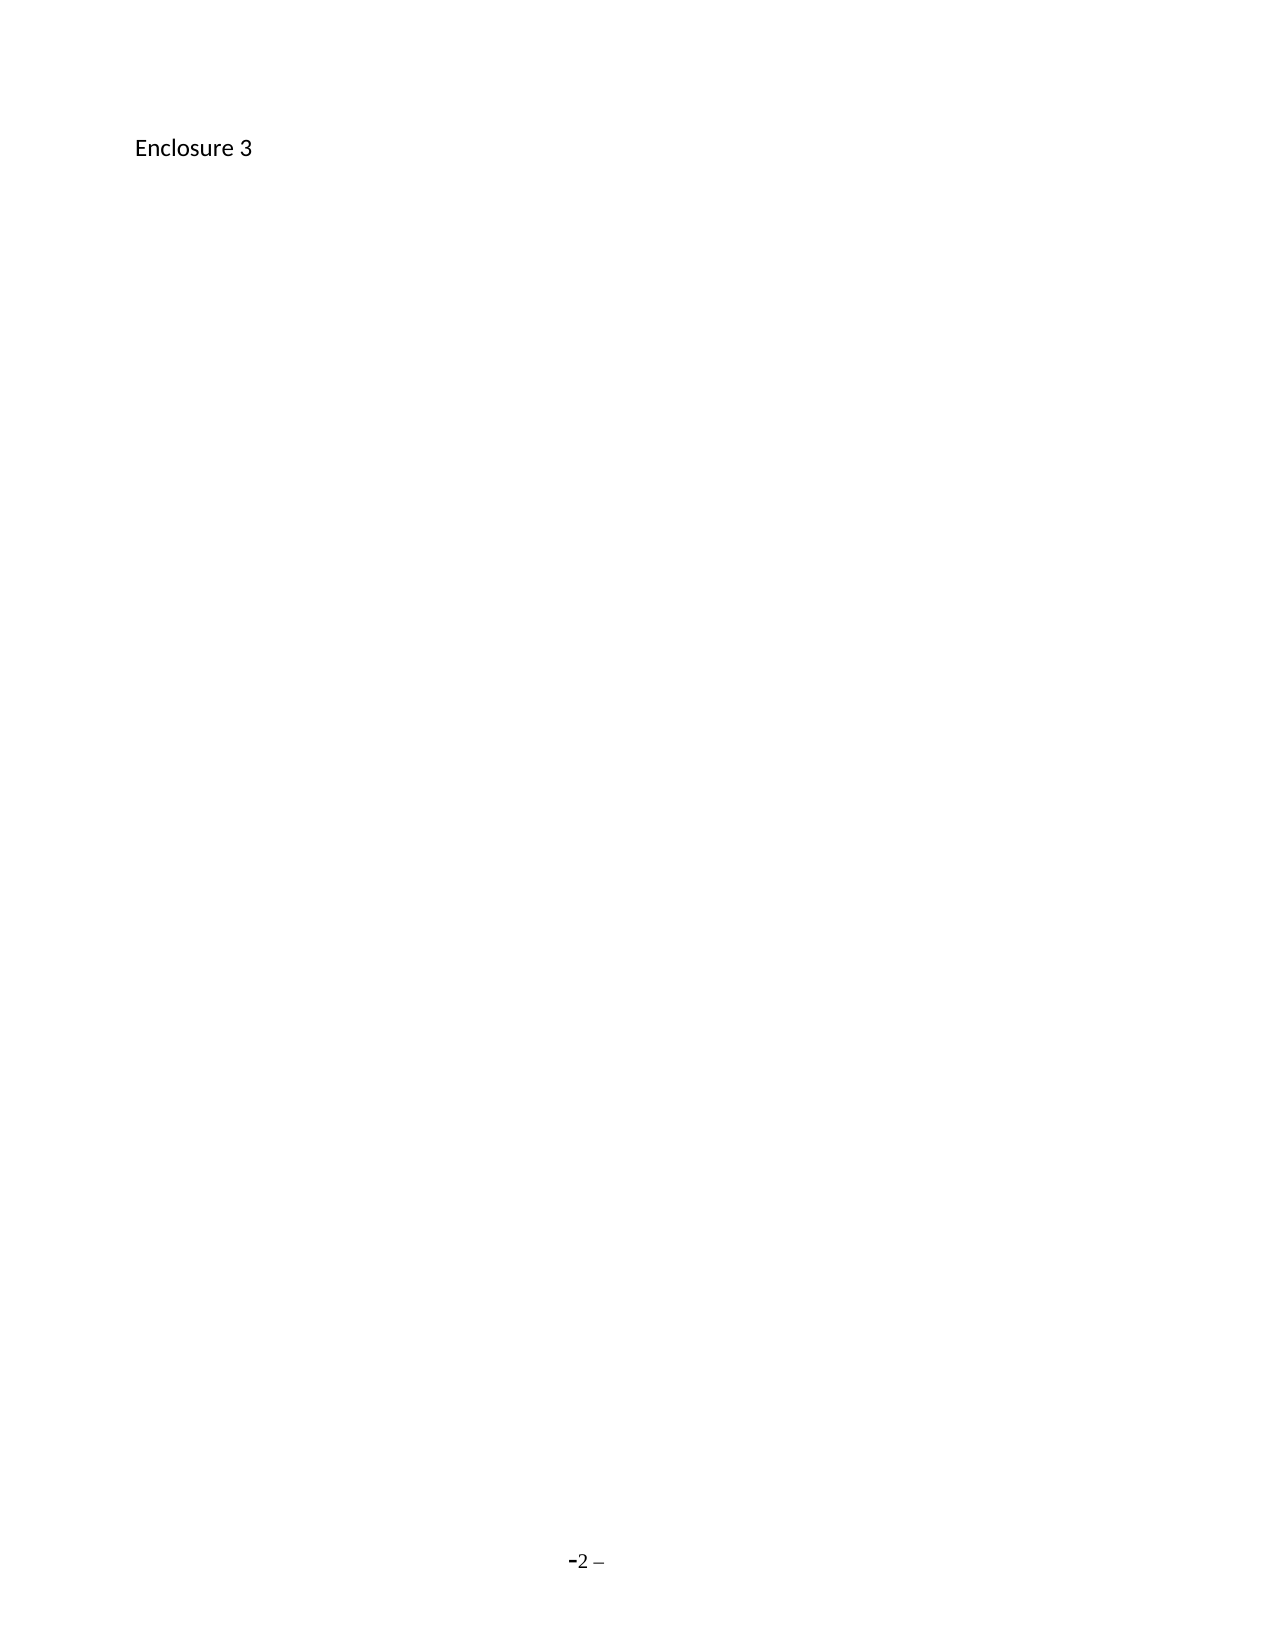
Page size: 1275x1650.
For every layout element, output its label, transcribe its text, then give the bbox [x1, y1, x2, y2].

text Enclosure 3 [135, 133, 1155, 163]
